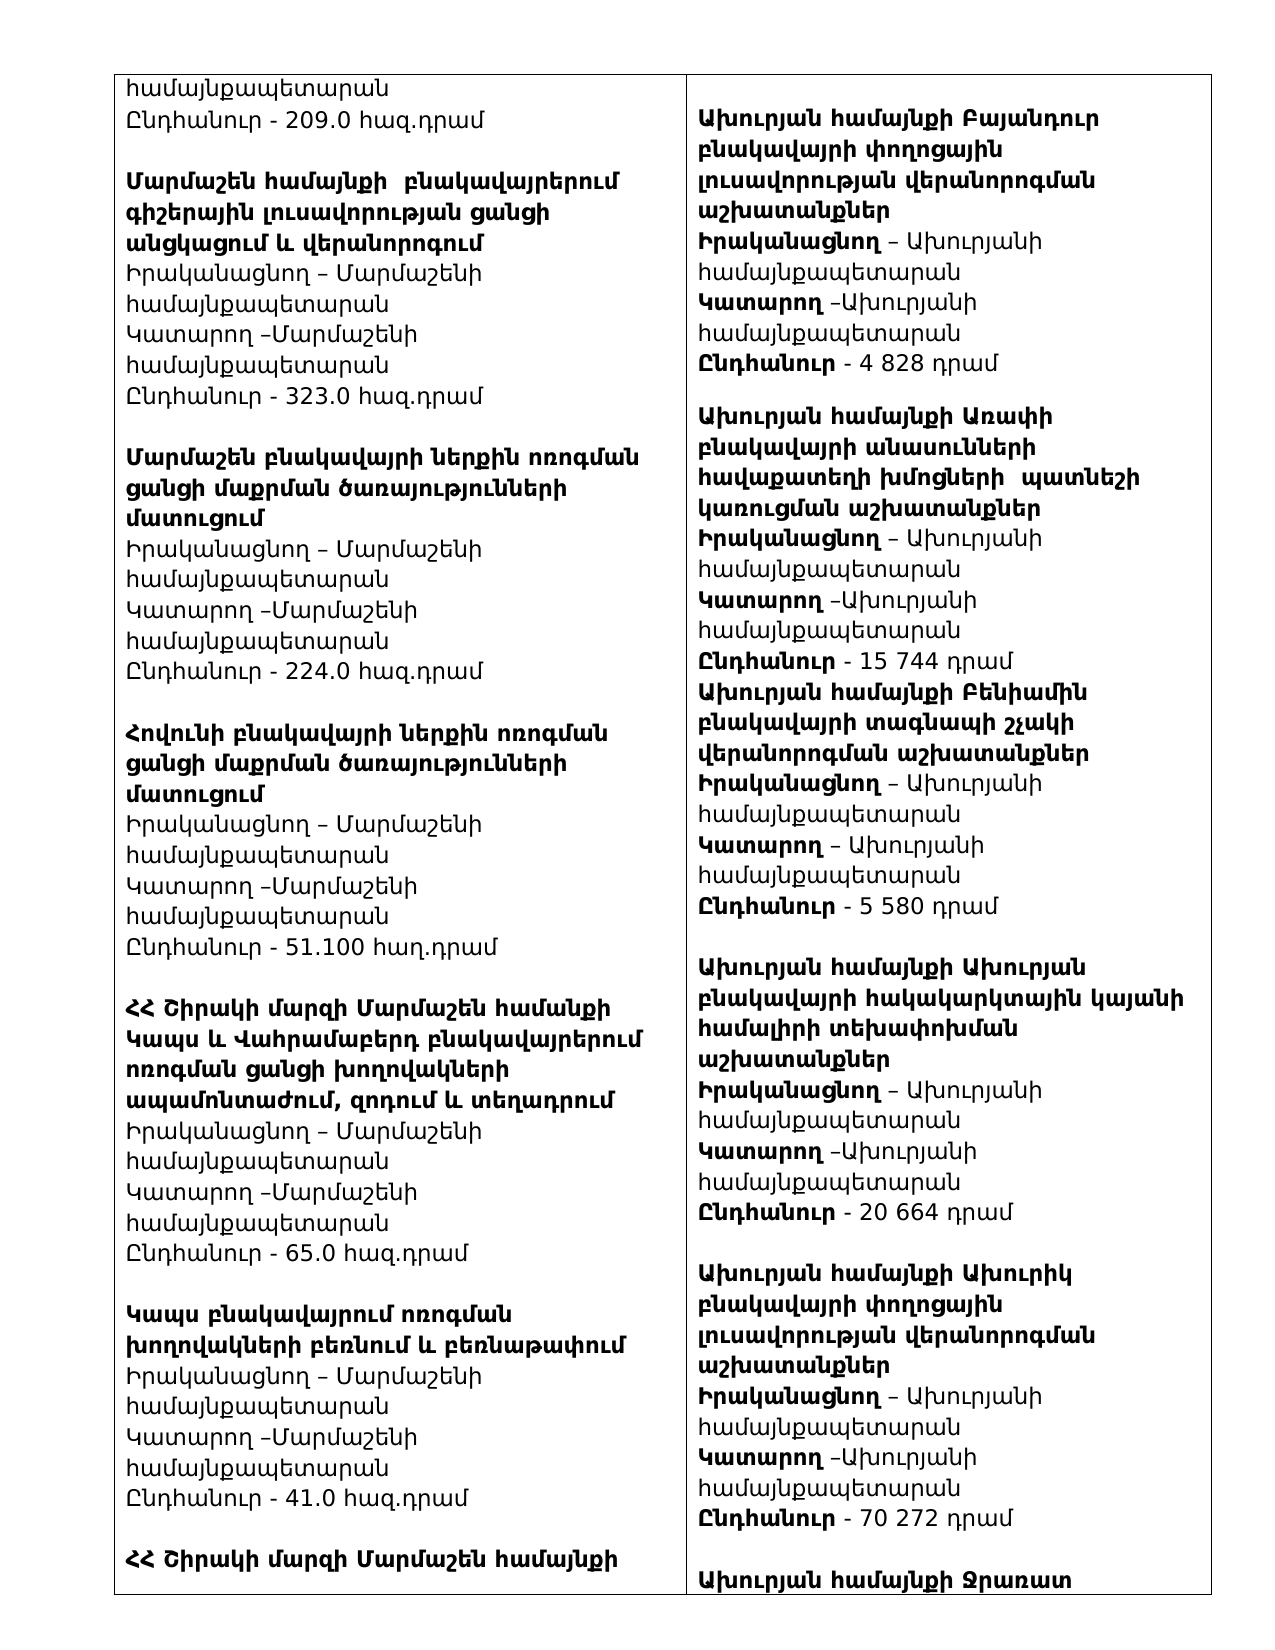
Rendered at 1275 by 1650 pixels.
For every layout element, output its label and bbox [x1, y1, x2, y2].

table_cell [115, 75, 686, 1593]
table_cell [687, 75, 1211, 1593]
